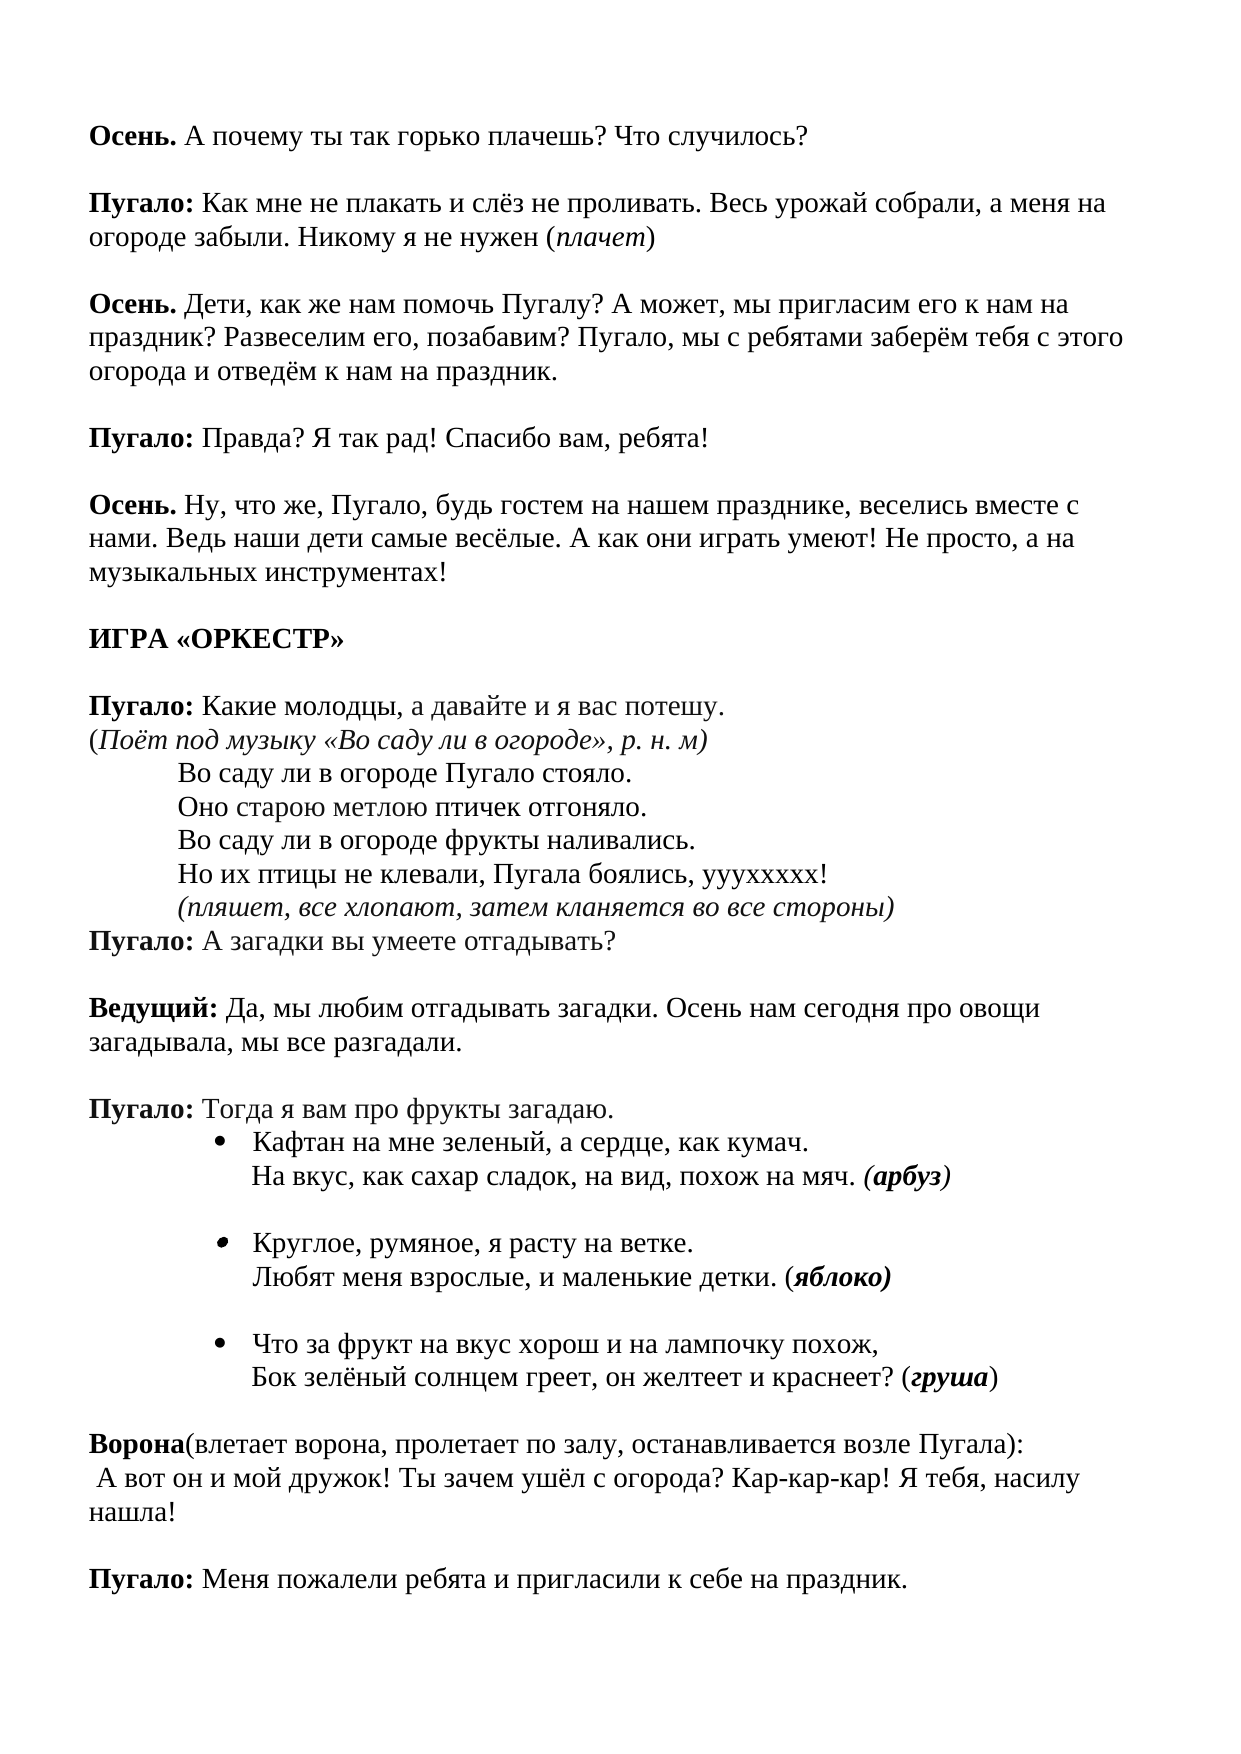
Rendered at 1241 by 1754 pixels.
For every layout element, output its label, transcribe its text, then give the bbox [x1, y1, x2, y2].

list Что за фрукт на вкус хорош и на лампочку похож, [215, 1326, 1152, 1359]
text Ворона(влетает ворона, пролетает по залу, останавливается возле Пугала): [88, 1427, 1152, 1460]
list Кафтан на мне зеленый, а сердце, как кумач. [215, 1124, 1152, 1158]
text Пугало: А загадки вы умеете отгадывать? [88, 923, 1152, 957]
text Осень. Ну, что же, Пугало, будь гостем на нашем празднике, веселись вместе с нами. Ведь наши дети самые весёлые. А как они играть умеют! Не просто, а на музыкальных инструментах! [88, 487, 1152, 588]
text Пугало: Какие молодцы, а давайте и я вас потешу. [88, 688, 1152, 722]
text Осень. А почему ты так горько плачешь? Что случилось? [88, 118, 1152, 152]
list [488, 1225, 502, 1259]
text А вот он и мой дружок! Ты зачем ушёл с огорода? Кар-кар-кар! Я тебя, насилу нашла! [88, 1460, 1152, 1527]
list Круглое, румяное, я расту на ветке. Любят меня взрослые, и маленькие детки. (яблоко) [701, 1225, 1152, 1292]
text Во саду ли в огороде фрукты наливались. [177, 822, 1152, 856]
text На вкус, как сахар сладок, на вид, похож на мяч. (арбуз) [251, 1158, 1152, 1192]
text (пляшет, все хлопают, затем кланяется во все стороны) [177, 889, 1152, 923]
text Но их птицы не клевали, Пугала боялись, уууххххх! [177, 856, 1152, 889]
text Бок зелёный солнцем греет, он желтеет и краснеет? (груша) [251, 1359, 1152, 1393]
text Пугало: Правда? Я так рад! Спасибо вам, ребята! [88, 420, 1152, 453]
text Осень. Дети, как же нам помочь Пугалу? А может, мы пригласим его к нам на праздник? Развеселим его, позабавим? Пугало, мы с ребятами заберём тебя с этого огорода и отведём к нам на праздник. [88, 286, 1152, 386]
text Пугало: Как мне не плакать и слёз не проливать. Весь урожай собрали, а меня на огороде забыли. Никому я не нужен (плачет) [88, 185, 1152, 252]
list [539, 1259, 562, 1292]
text Во саду ли в огороде Пугало стояло. [177, 755, 1152, 789]
text Пугало: Тогда я вам про фрукты загадаю. [88, 1091, 1152, 1124]
text (Поёт под музыку «Во саду ли в огороде», р. н. м) [88, 722, 1152, 755]
text Пугало: Меня пожалели ребята и пригласили к себе на праздник. [88, 1561, 1152, 1594]
text Оно старою метлою птичек отгоняло. [177, 789, 1152, 822]
text Ведущий: Да, мы любим отгадывать загадки. Осень нам сегодня про овощи загадывала, мы все разгадали. [88, 990, 1152, 1057]
text ИГРА «ОРКЕСТР» [88, 621, 1152, 655]
